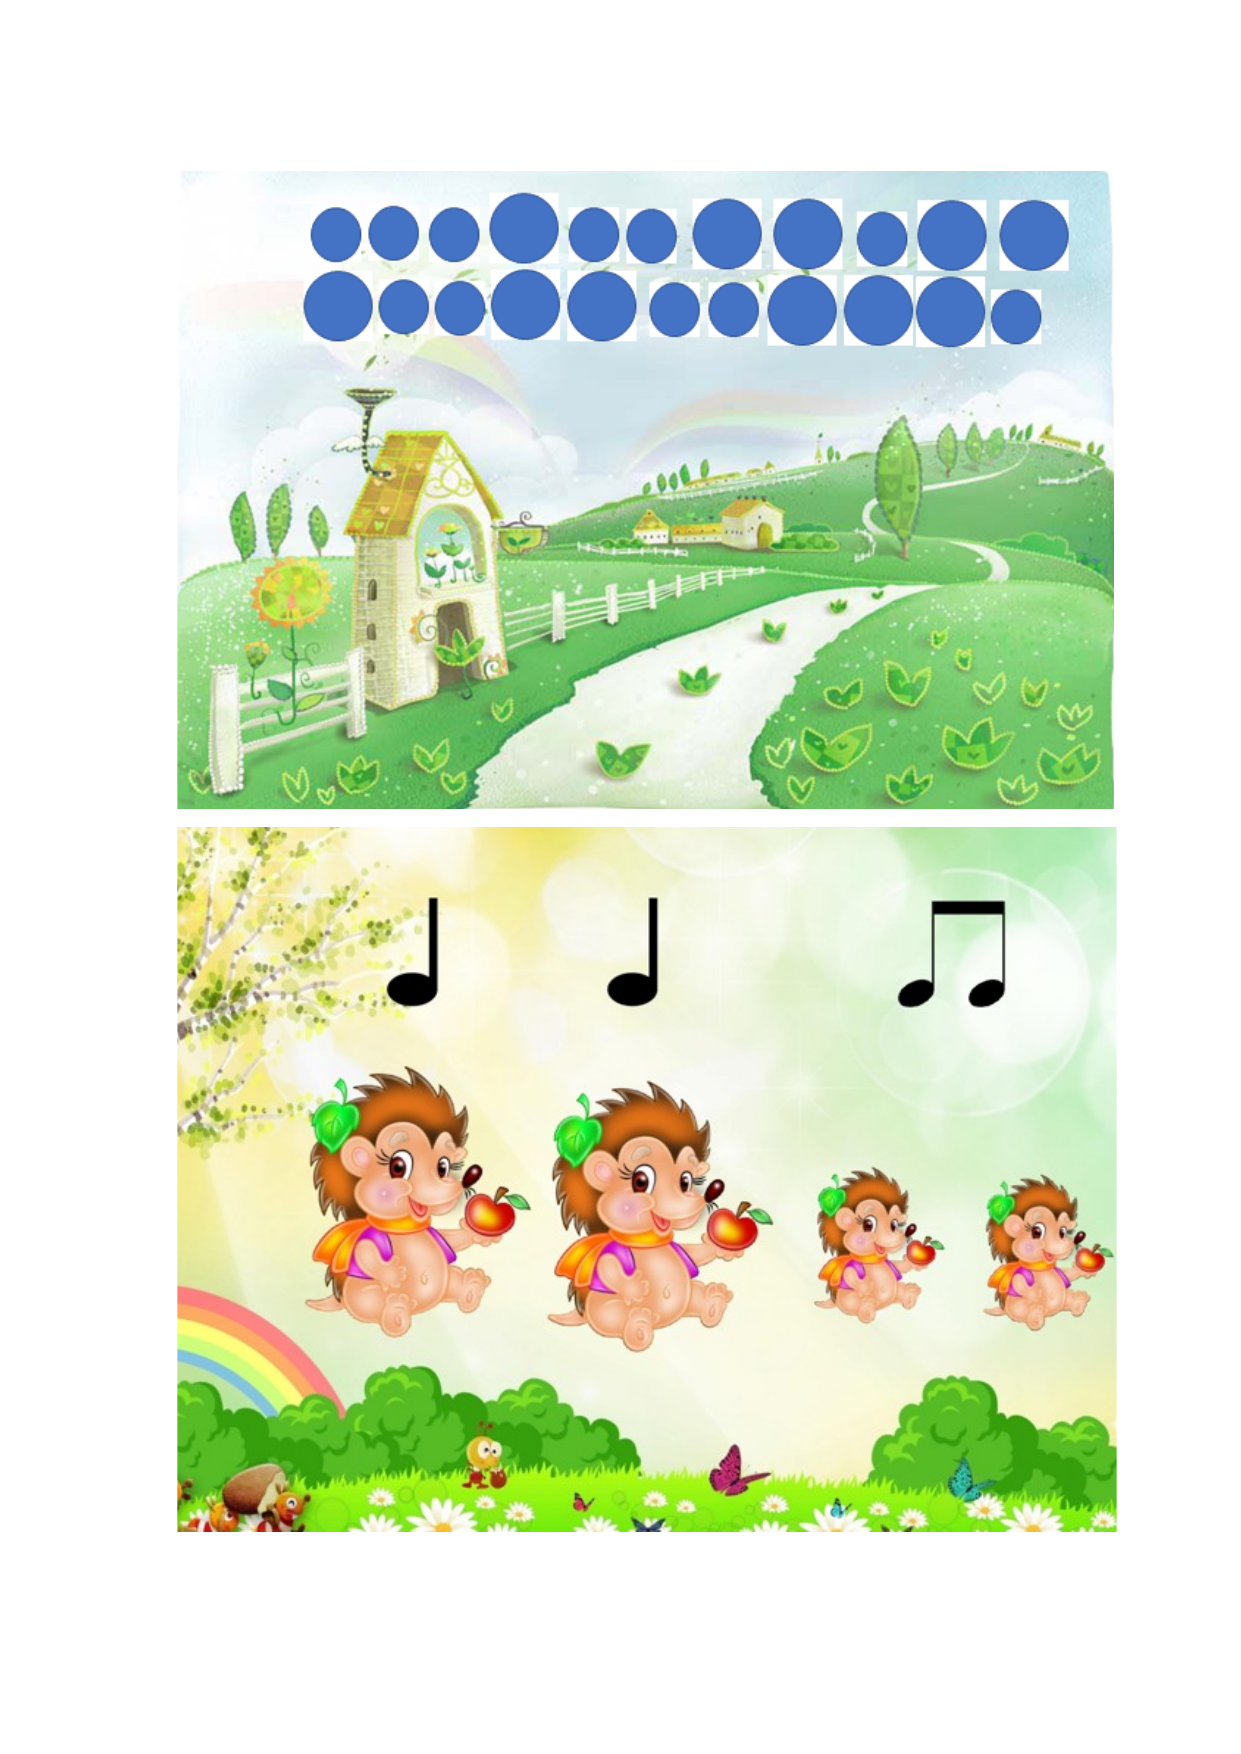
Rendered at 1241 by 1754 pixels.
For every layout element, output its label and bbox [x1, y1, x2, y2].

picture [177, 827, 1117, 1532]
picture [177, 171, 1114, 809]
